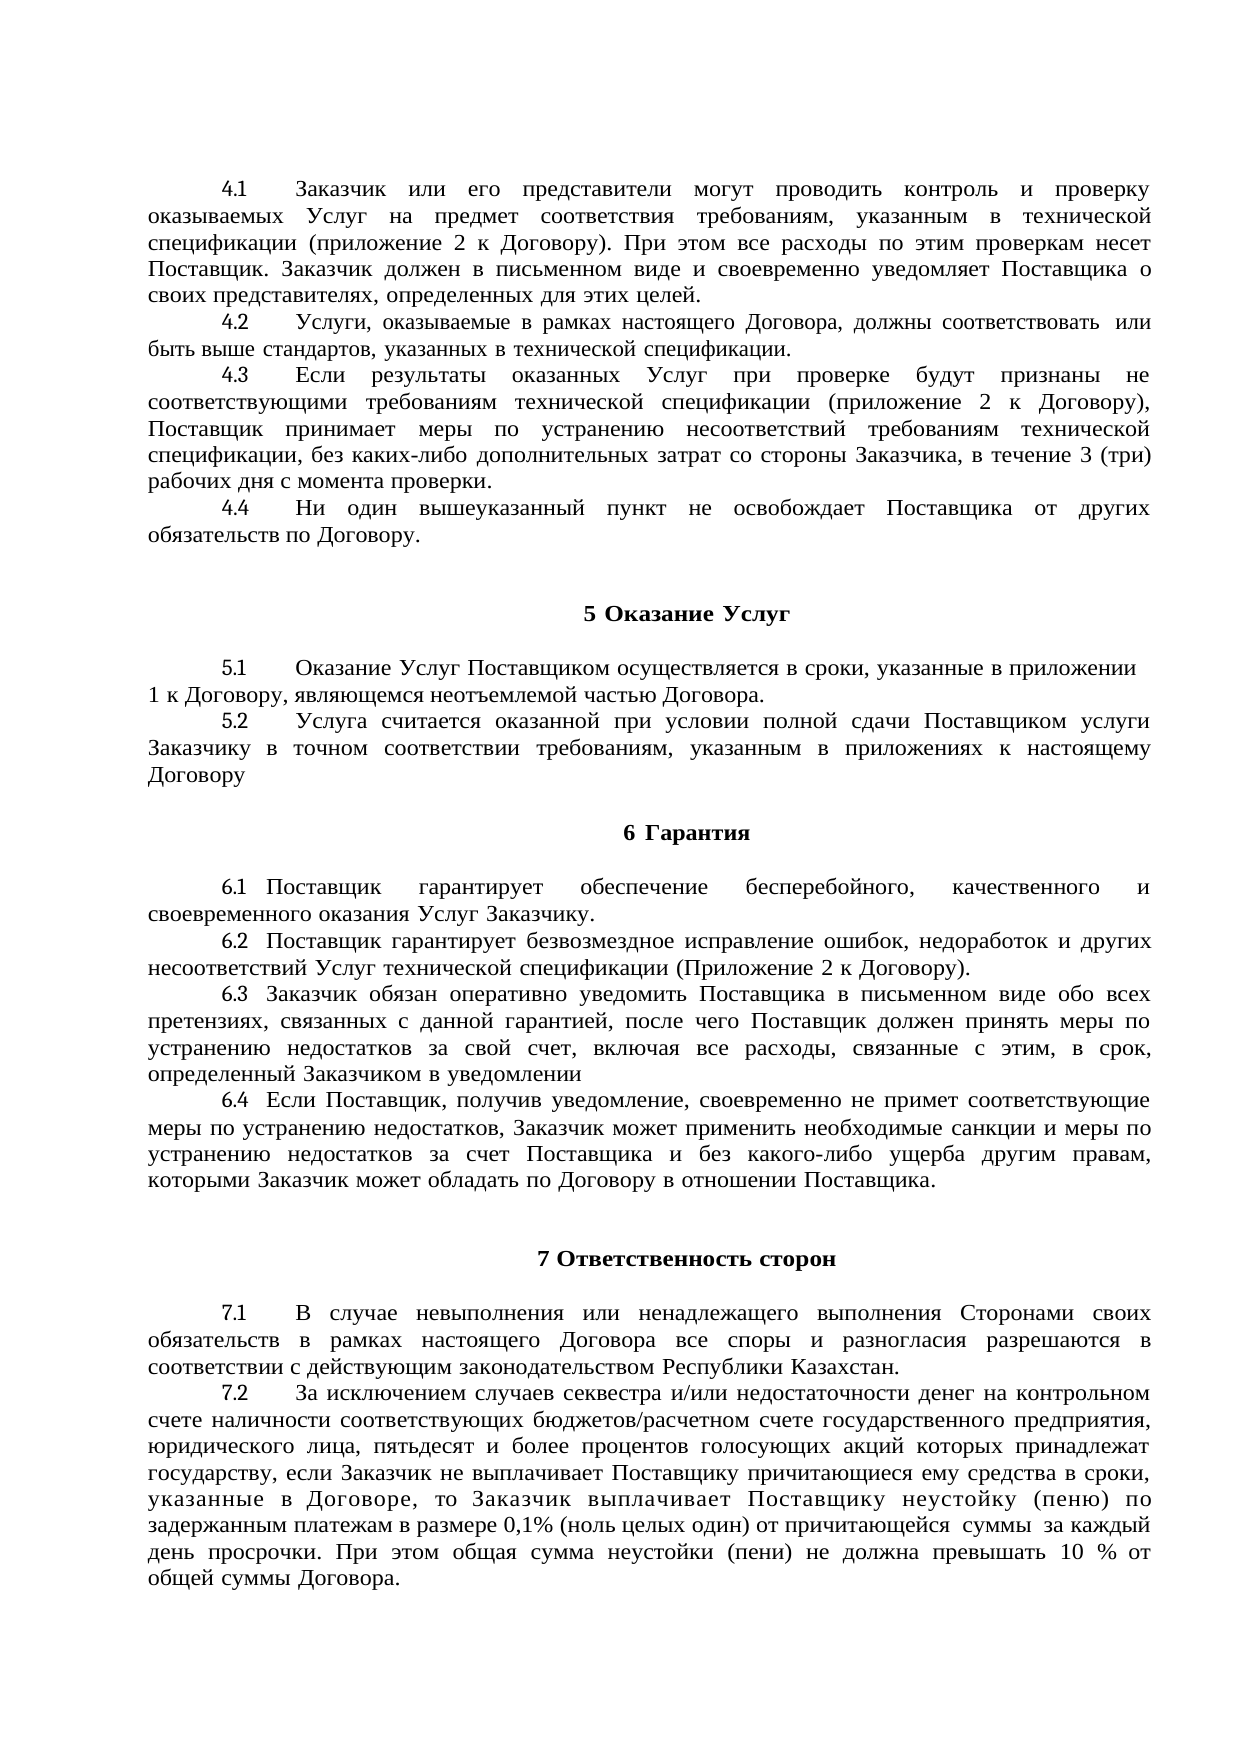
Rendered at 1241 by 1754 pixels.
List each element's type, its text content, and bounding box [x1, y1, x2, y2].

list За исключением случаев секвестра и/или недостаточности денег на контрольном счете наличности соответствующих бюджетов/расчетном счете государственного предприятия, юридического лица, пятьдесят и более процентов голосующих акций которых принадлежат государству, если Заказчик не выплачивает Поставщику причитающиеся ему средства в сроки, указанные в Договоре, то Заказчик выплачивает Поставщику неустойку (пеню) по задержанным платежам в размере 0,1% (ноль целых один) от причитающейся суммы за каждый день просрочки. При этом общая сумма неустойки (пени) не должна превышать 10 % от общей суммы Договора. [148, 1379, 1152, 1591]
list Оказание Услуг Поставщиком осуществляется в сроки, указанные в приложении 1 к Договору, являющемся неотъемлемой частью Договора. [148, 654, 1152, 707]
list Поставщик гарантирует обеспечение бесперебойного, качественного и своевременного оказания Услуг Заказчику. [148, 873, 1152, 927]
list Поставщик гарантирует безвозмездное исправление ошибок, недоработок и других несоответствий Услуг технической спецификации (Приложение 2 к Договору). [148, 927, 1152, 980]
list Если Поставщик, получив уведомление, своевременно не примет соответствующие меры по устранению недостатков, Заказчик может применить необходимые санкции и меры по устранению недостатков за счет Поставщика и без какого-либо ущерба другим правам, которыми Заказчик может обладать по Договору в отношении Поставщика. [148, 1086, 1152, 1193]
list Если результаты оказанных Услуг при проверке будут признаны не соответствующими требованиям технической спецификации (приложение 2 к Договору), Поставщик принимает меры по устранению несоответствий требованиям технической спецификации, без каких-либо дополнительных затрат со стороны Заказчика, в течение 3 (три) рабочих дня с момента проверки. [148, 361, 1152, 494]
list Услуги, оказываемые в рамках настоящего Договора, должны соответствовать или быть выше стандартов, указанных в технической спецификации. [148, 308, 1152, 361]
subtitle 7 Ответственность сторон [148, 1245, 1152, 1272]
subtitle 5 Оказание Услуг [148, 600, 1152, 626]
list Заказчик обязан оперативно уведомить Поставщика в письменном виде обо всех претензиях, связанных с данной гарантией, после чего Поставщик должен принять меры по устранению недостатков за свой счет, включая все расходы, связанные с этим, в срок, определенный Заказчиком в уведомлении [148, 980, 1152, 1086]
list Ни один вышеуказанный пункт не освобождает Поставщика от других обязательств по Договору. [148, 494, 1152, 547]
list В случае невыполнения или ненадлежащего выполнения Сторонами своих обязательств в рамках настоящего Договора все споры и разногласия разрешаются в соответствии с действующим законодательством Республики Казахстан. [148, 1299, 1152, 1379]
subtitle 6 Гарантия [148, 819, 1152, 846]
list Услуга считается оказанной при условии полной сдачи Поставщиком услуги Заказчику в точном соответствии требованиям, указанным в приложениях к настоящему Договору [148, 707, 1152, 787]
list Заказчик или его представители могут проводить контроль и проверку оказываемых Услуг на предмет соответствия требованиям, указанным в технической спецификации (приложение 2 к Договору). При этом все расходы по этим проверкам несет Поставщик. Заказчик должен в письменном виде и своевременно уведомляет Поставщика о своих представителях, определенных для этих целей. [148, 175, 1152, 308]
